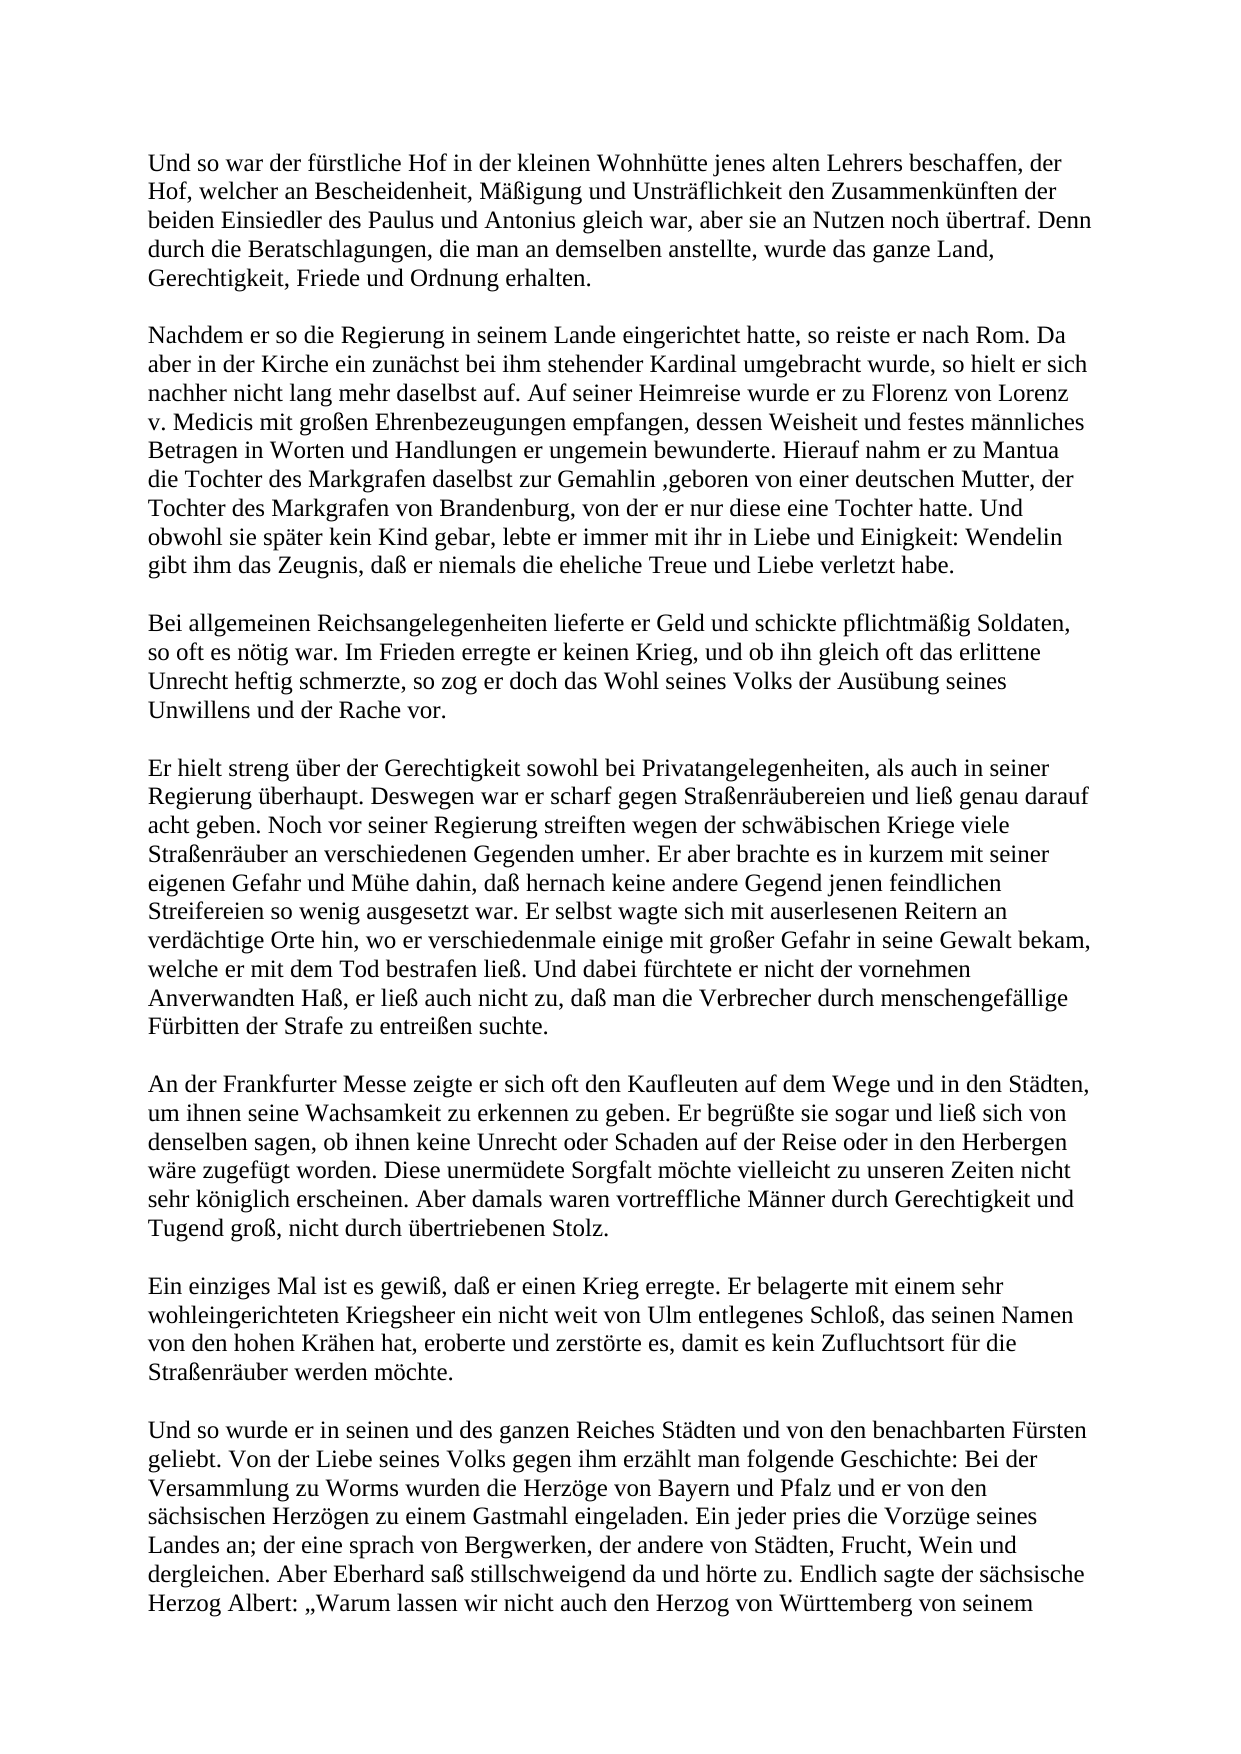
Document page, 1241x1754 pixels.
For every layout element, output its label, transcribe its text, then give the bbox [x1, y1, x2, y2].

text Bei allgemeinen Reichsangelegenheiten lieferte er Geld und schickte pflichtmäßig Soldaten, so oft es nötig war. Im Frieden erregte er keinen Krieg, und ob ihn gleich oft das erlittene Unrecht heftig schmerzte, so zog er doch das Wohl seines Volks der Ausübung seines Unwillens und der Rache vor. [148, 608, 1093, 723]
text An der Frankfurter Messe zeigte er sich oft den Kaufleuten auf dem Wege und in den Städten, um ihnen seine Wachsamkeit zu erkennen zu geben. Er begrüßte sie sogar und ließ sich von denselben sagen, ob ihnen keine Unrecht oder Schaden auf der Reise oder in den Herbergen wäre zugefügt worden. Diese unermüdete Sorgfalt möchte vielleicht zu unseren Zeiten nicht sehr königlich erscheinen. Aber damals waren vortreffliche Männer durch Gerechtigkeit und Tugend groß, nicht durch übertriebenen Stolz. [148, 1069, 1093, 1242]
text Ein einziges Mal ist es gewiß, daß er einen Krieg erregte. Er belagerte mit einem sehr wohleingerichteten Kriegsheer ein nicht weit von Ulm entlegenes Schloß, das seinen Namen von den hohen Krähen hat, eroberte und zerstörte es, damit es kein Zufluchtsort für die Straßenräuber werden möchte. [148, 1271, 1093, 1386]
text Nachdem er so die Regierung in seinem Lande eingerichtet hatte, so reiste er nach Rom. Da aber in der Kirche ein zunächst bei ihm stehender Kardinal umgebracht wurde, so hielt er sich nachher nicht lang mehr daselbst auf. Auf seiner Heimreise wurde er zu Florenz von Lorenz v. Medicis mit großen Ehrenbezeugungen empfangen, dessen Weisheit und festes männliches Betragen in Worten und Handlungen er ungemein bewunderte. Hierauf nahm er zu Mantua die Tochter des Markgrafen daselbst zur Gemahlin ,geboren von einer deutschen Mutter, der Tochter des Markgrafen von Brandenburg, von der er nur diese eine Tochter hatte. Und obwohl sie später kein Kind gebar, lebte er immer mit ihr in Liebe und Einigkeit: Wendelin gibt ihm das Zeugnis, daß er niemals die eheliche Treue und Liebe verletzt habe. [148, 321, 1093, 579]
text Und so war der fürstliche Hof in der kleinen Wohnhütte jenes alten Lehrers beschaffen, der Hof, welcher an Bescheidenheit, Mäßigung und Unsträflichkeit den Zusammenkünften der beiden Einsiedler des Paulus und Antonius gleich war, aber sie an Nutzen noch übertraf. Denn durch die Beratschlagungen, die man an demselben anstellte, wurde das ganze Land, Gerechtigkeit, Friede und Ordnung erhalten. [148, 148, 1093, 291]
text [148, 1415, 1093, 1616]
text Er hielt streng über der Gerechtigkeit sowohl bei Privatangelegenheiten, als auch in seiner Regierung überhaupt. Deswegen war er scharf gegen Straßenräubereien und ließ genau darauf acht geben. Noch vor seiner Regierung streiften wegen der schwäbischen Kriege viele Straßenräuber an verschiedenen Gegenden umher. Er aber brachte es in kurzem mit seiner eigenen Gefahr und Mühe dahin, daß hernach keine andere Gegend jenen feindlichen Streifereien so wenig ausgesetzt war. Er selbst wagte sich mit auserlesenen Reitern an verdächtige Orte hin, wo er verschiedenmale einige mit großer Gefahr in seine Gewalt bekam, welche er mit dem Tod bestrafen ließ. Und dabei fürchtete er nicht der vornehmen Anverwandten Haß, er ließ auch nicht zu, daß man die Verbrecher durch menschengefällige Fürbitten der Strafe zu entreißen suchte. [148, 753, 1093, 1040]
